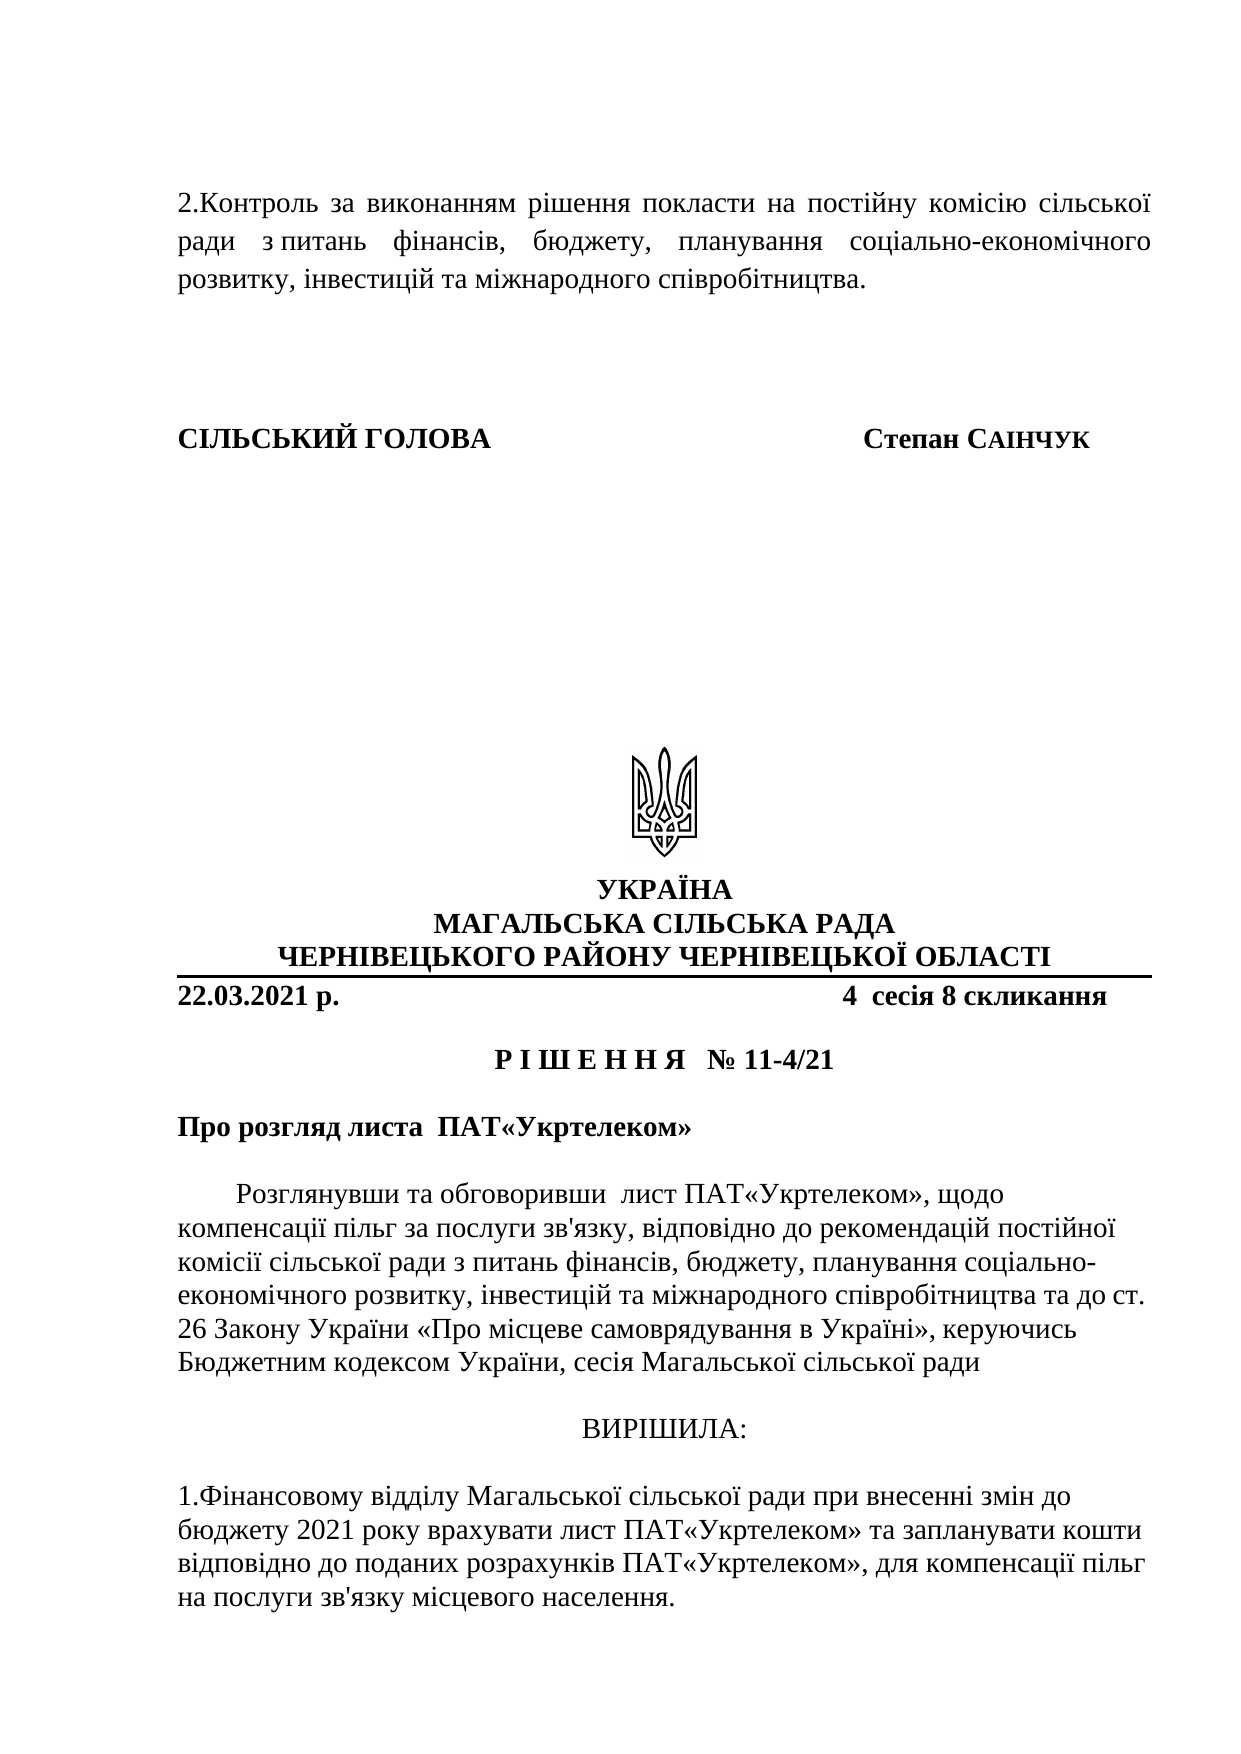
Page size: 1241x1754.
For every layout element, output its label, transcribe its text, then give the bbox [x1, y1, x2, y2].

text Р І Ш Е Н Н Я № 11-4/21 [177, 1042, 1152, 1076]
text МАГАЛЬСЬКА СІЛЬСЬКА РАДА [177, 906, 1152, 939]
text Про розгляд листа ПАТ«Укртелеком» [177, 1109, 1152, 1143]
text ВИРІШИЛА: [177, 1411, 1152, 1445]
picture [628, 744, 701, 859]
text ЧЕРНІВЕЦЬКОГО РАЙОНУ ЧЕРНІВЕЦЬКОЇ ОБЛАСТІ [177, 939, 1152, 975]
text СІЛЬСЬКИЙ ГОЛОВА Степан САІНЧУК [177, 421, 1152, 454]
text 1.Фінансовому відділу Магальської сільської ради при внесенні змін до бюджету 2021 року врахувати лист ПАТ«Укртелеком» та запланувати кошти відповідно до поданих розрахунків ПАТ«Укртелеком», для компенсації пільг на послуги зв'язку місцевого населення. [177, 1478, 1152, 1613]
text 2.Контроль за виконанням рішення покласти на постійну комісію сільської ради з питань фінансів, бюджету, планування соціально-економічного розвитку, інвестицій та міжнародного співробітництва. [177, 185, 1152, 294]
text УКРАЇНА [177, 872, 1152, 906]
text Розглянувши та обговоривши лист ПАТ«Укртелеком», щодо компенсації пільг за послуги зв'язку, відповідно до рекомендацій постійної комісії сільської ради з питань фінансів, бюджету, планування соціально-економічного розвитку, інвестицій та міжнародного співробітництва та до ст. 26 Закону України «Про місцеве самоврядування в Україні», керуючись Бюджетним кодексом України, сесія Магальської сільської ради [177, 1177, 1152, 1378]
text 22.03.2021 р. 4 сесія 8 скликання [177, 978, 1152, 1012]
